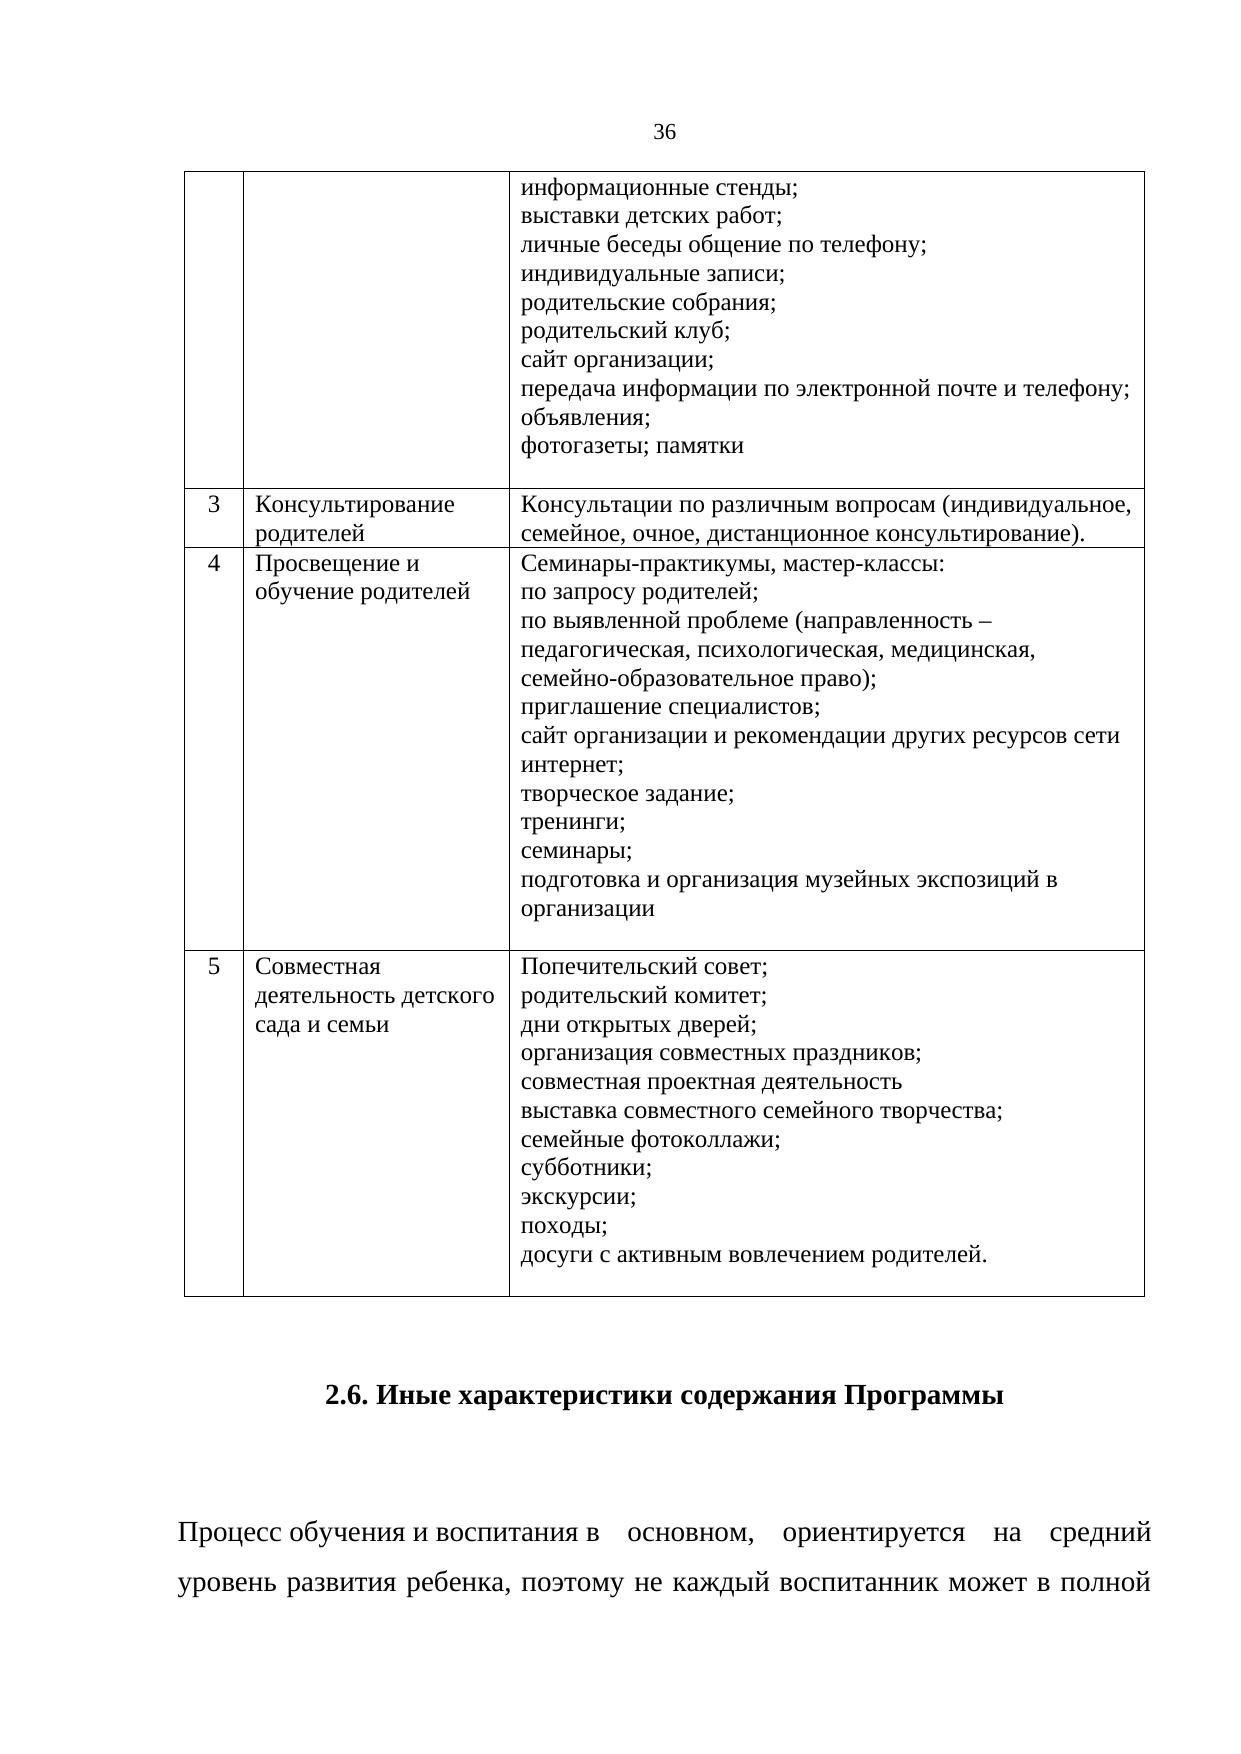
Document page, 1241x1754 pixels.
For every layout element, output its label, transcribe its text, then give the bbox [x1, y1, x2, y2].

table_cell Семинары-практикумы, мастер-классы: по запросу родителей; по выявленной проблеме (направленность – педагогическая, психологическая, медицинская, семейно-образовательное право); приглашение специалистов; сайт организации и рекомендации других ресурсов сети интернет; творческое задание; тренинги; семинары; подготовка и организация музейных экспозиций в организации [510, 548, 1144, 950]
table_cell 3 [185, 489, 243, 547]
table_cell Консультирование родителей [244, 489, 509, 547]
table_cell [244, 172, 509, 488]
table_cell 4 [185, 548, 243, 950]
table_cell Консультации по различным вопросам (индивидуальное, семейное, очное, дистанционное консультирование). [510, 489, 1144, 547]
table_cell 2 [185, 172, 243, 488]
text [177, 1514, 1152, 1598]
table_cell 5 [185, 951, 243, 1296]
table_cell Просвещение и обучение родителей [244, 548, 509, 950]
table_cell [510, 172, 1144, 488]
text 2.6. Иные характеристики содержания Программы [177, 1377, 1152, 1411]
table_cell Совместная деятельность детского сада и семьи [244, 951, 509, 1296]
table_cell Попечительский совет; родительский комитет; дни открытых дверей; организация совместных праздников; совместная проектная деятельность выставка совместного семейного творчества; семейные фотоколлажи; субботники; экскурсии; походы; досуги с активным вовлечением родителей. [510, 951, 1144, 1296]
